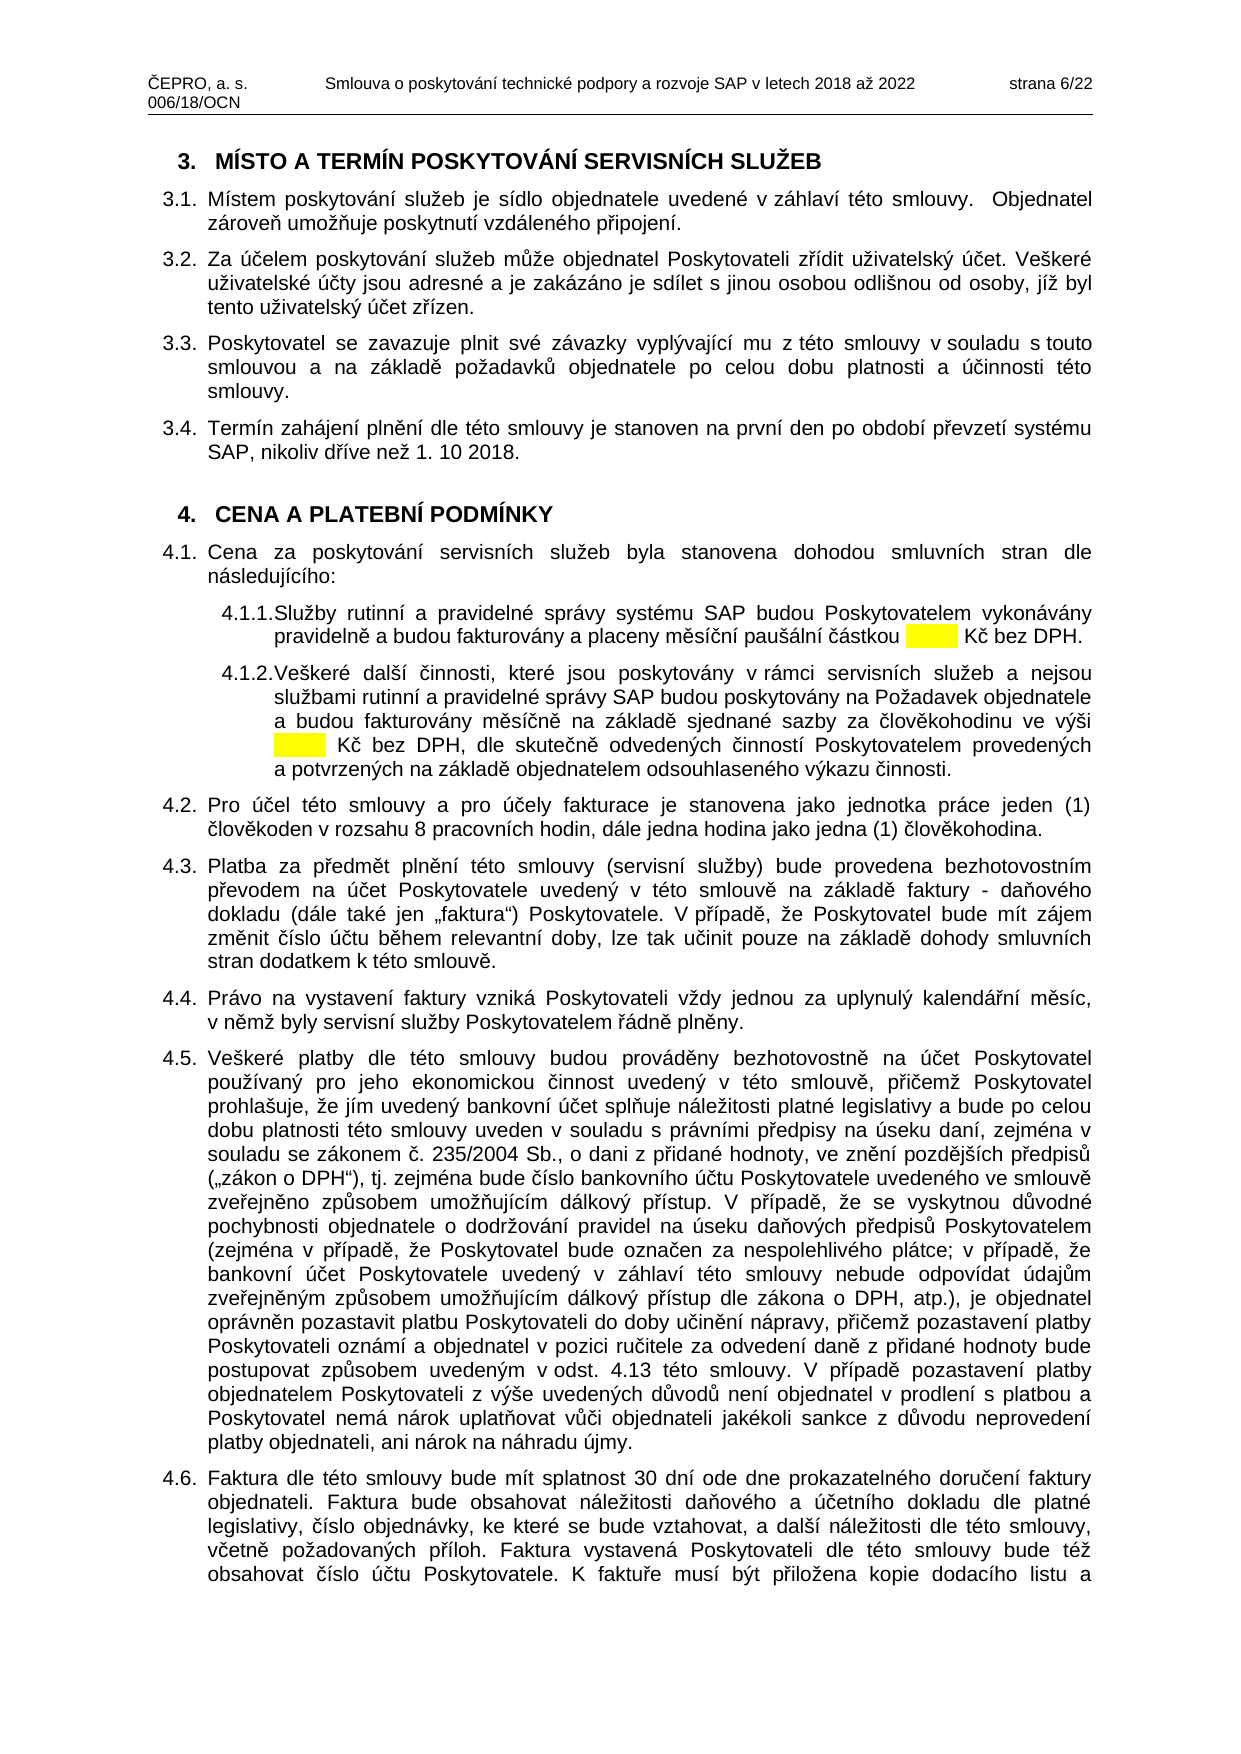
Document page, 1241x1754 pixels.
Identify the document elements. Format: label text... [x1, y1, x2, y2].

text Za účelem poskytování služeb může objednatel Poskytovateli zřídit uživatelský účet. Veškeré uživatelské účty jsou adresné a je zakázáno je sdílet s jinou osobou odlišnou od osoby, jíž byl tento uživatelský účet zřízen. [162, 247, 1093, 319]
subtitle CENA A PLATEBNÍ PODMÍNKY [177, 501, 1093, 527]
text Veškeré další činnosti, které jsou poskytovány v rámci servisních služeb a nejsou službami rutinní a pravidelné správy SAP budou poskytovány na Požadavek objednatele a budou fakturovány měsíčně na základě sjednané sazby za člověkohodinu ve výši Kč bez DPH, dle skutečně odvedených činností Poskytovatelem provedených a potvrzených na základě objednatelem odsouhlaseného výkazu činnosti. [221, 661, 1093, 781]
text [162, 1466, 1093, 1586]
text Cena za poskytování servisních služeb byla stanovena dohodou smluvních stran dle následujícího: [162, 540, 1093, 588]
text Právo na vystavení faktury vzniká Poskytovateli vždy jednou za uplynulý kalendářní měsíc, v němž byly servisní služby Poskytovatelem řádně plněny. [162, 986, 1093, 1034]
text Místem poskytování služeb je sídlo objednatele uvedené v záhlaví této smlouvy. Objednatel zároveň umožňuje poskytnutí vzdáleného připojení. [162, 186, 1093, 234]
text Platba za předmět plnění této smlouvy (servisní služby) bude provedena bezhotovostním převodem na účet Poskytovatele uvedený v této smlouvě na základě faktury - daňového dokladu (dále také jen „faktura“) Poskytovatele. V případě, že Poskytovatel bude mít zájem změnit číslo účtu během relevantní doby, lze tak učinit pouze na základě dohody smluvních stran dodatkem k této smlouvě. [162, 853, 1093, 973]
text Služby rutinní a pravidelné správy systému SAP budou Poskytovatelem vykonávány pravidelně a budou fakturovány a placeny měsíční paušální částkou Kč bez DPH. [221, 600, 1093, 648]
text Poskytovatel se zavazuje plnit své závazky vyplývající mu z této smlouvy v souladu s touto smlouvou a na základě požadavků objednatele po celou dobu platnosti a účinnosti této smlouvy. [162, 331, 1093, 403]
text Pro účel této smlouvy a pro účely fakturace je stanovena jako jednotka práce jeden (1) člověkoden v rozsahu 8 pracovních hodin, dále jedna hodina jako jedna (1) člověkohodina. [162, 793, 1093, 841]
text Termín zahájení plnění dle této smlouvy je stanoven na první den po období převzetí systému SAP, nikoliv dříve než 1. 10 2018. [162, 416, 1093, 463]
subtitle MÍSTO A TERMÍN POSKYTOVÁNÍ SERVISNÍCH SLUŽEB [177, 148, 1093, 174]
text Veškeré platby dle této smlouvy budou prováděny bezhotovostně na účet Poskytovatel používaný pro jeho ekonomickou činnost uvedený v této smlouvě, přičemž Poskytovatel prohlašuje, že jím uvedený bankovní účet splňuje náležitosti platné legislativy a bude po celou dobu platnosti této smlouvy uveden v souladu s právními předpisy na úseku daní, zejména v souladu se zákonem č. 235/2004 Sb., o dani z přidané hodnoty, ve znění pozdějších předpisů („zákon o DPH“), tj. zejména bude číslo bankovního účtu Poskytovatele uvedeného ve smlouvě zveřejněno způsobem umožňujícím dálkový přístup. V případě, že se vyskytnou důvodné pochybnosti objednatele o dodržování pravidel na úseku daňových předpisů Poskytovatelem (zejména v případě, že Poskytovatel bude označen za nespolehlivého plátce; v případě, že bankovní účet Poskytovatele uvedený v záhlaví této smlouvy nebude odpovídat údajům zveřejněným způsobem umožňujícím dálkový přístup dle zákona o DPH, atp.), je objednatel oprávněn pozastavit platbu Poskytovateli do doby učinění nápravy, přičemž pozastavení platby Poskytovateli oznámí a objednatel v pozici ručitele za odvedení daně z přidané hodnoty bude postupovat způsobem uvedeným v odst. 4.13 této smlouvy. V případě pozastavení platby objednatelem Poskytovateli z výše uvedených důvodů není objednatel v prodlení s platbou a Poskytovatel nemá nárok uplatňovat vůči objednateli jakékoli sankce z důvodu neprovedení platby objednateli, ani nárok na náhradu újmy. [162, 1046, 1093, 1453]
